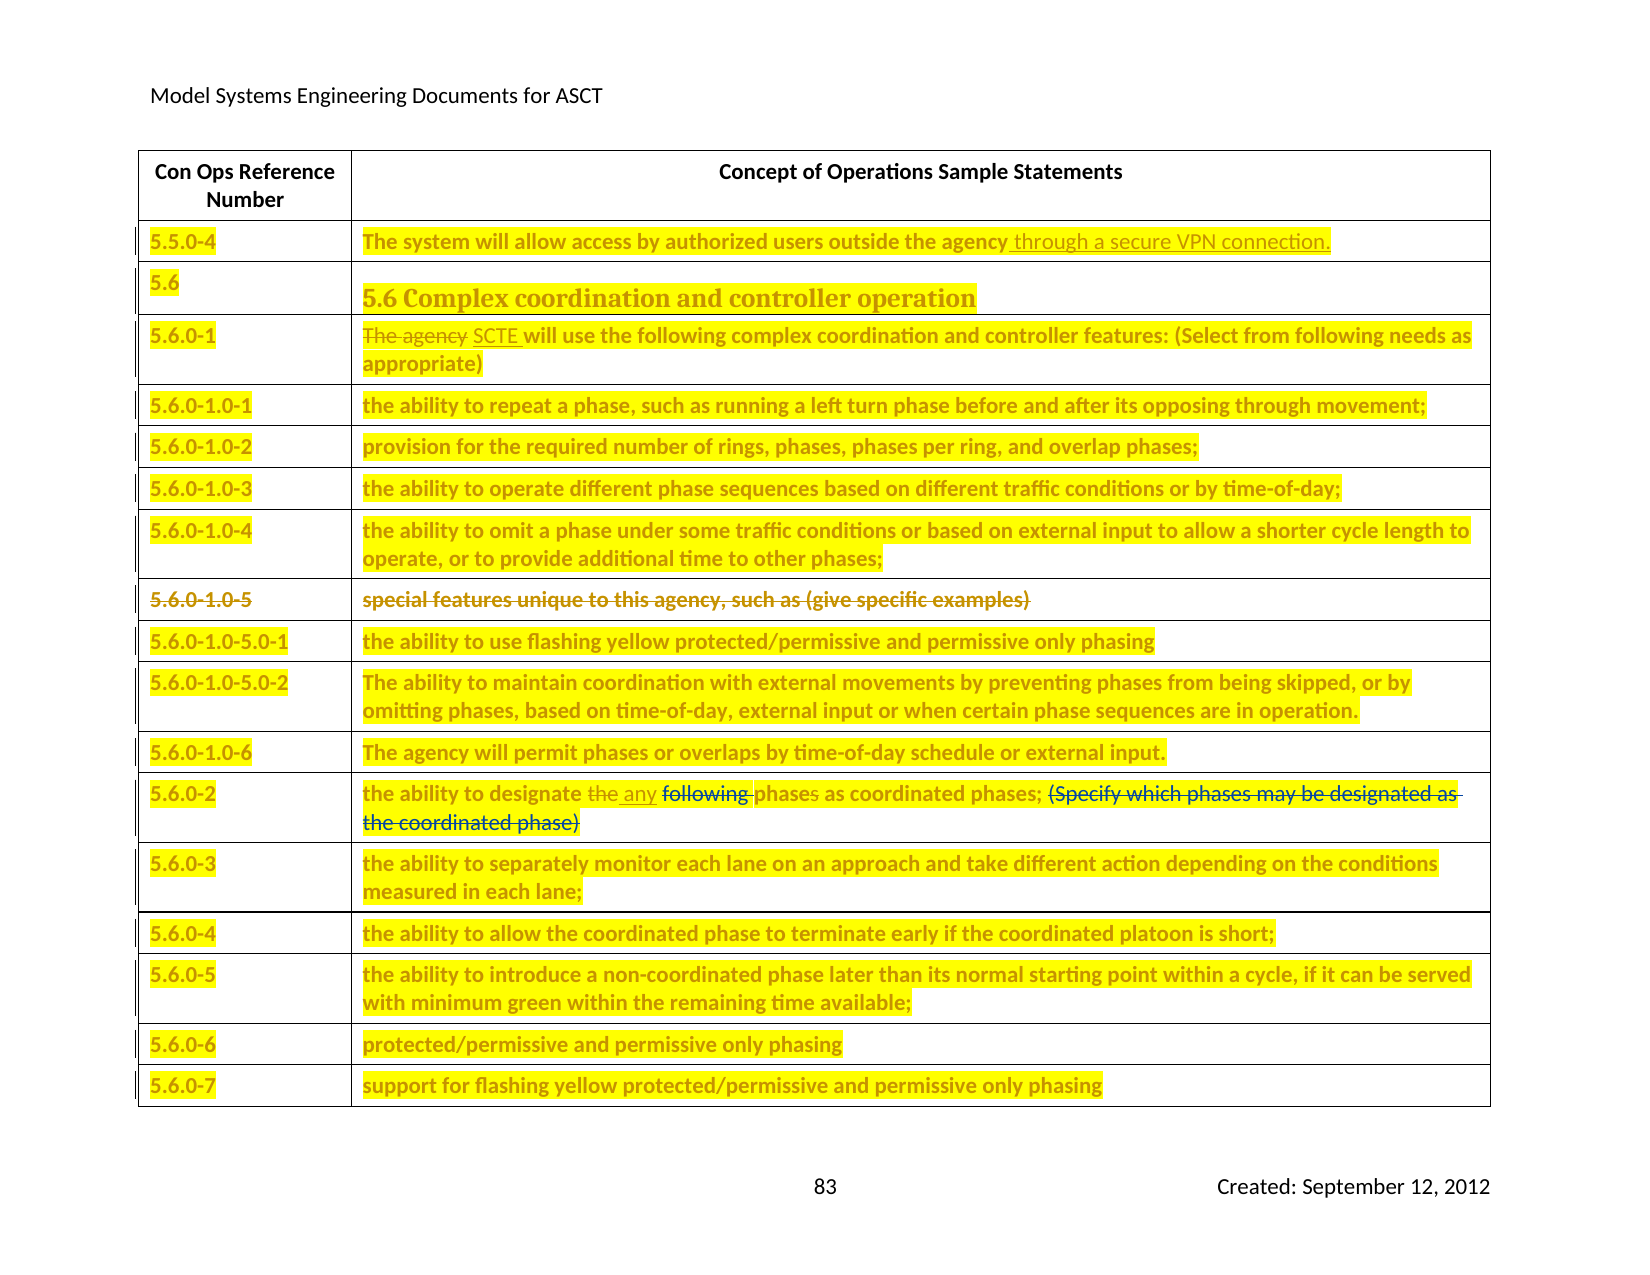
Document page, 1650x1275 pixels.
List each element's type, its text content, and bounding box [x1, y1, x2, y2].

table_cell 5.6.0-1.0-5.0-1 [139, 621, 351, 661]
table_cell the ability to allow the coordinated phase to terminate early if the coordinated platoon is short; [352, 913, 1490, 953]
table_cell special features unique to this agency, such as (give specific examples) [352, 579, 1490, 619]
table_cell The system will allow access by authorized users outside the agency [352, 221, 1490, 261]
table_cell The agency will permit phases or overlaps by time-of-day schedule or external input. [352, 732, 1490, 772]
table_cell 5.6.0-1.0-3 [139, 468, 351, 508]
table_cell 5.6.0-1.0-4 [139, 510, 351, 578]
table_header Concept of Operations Sample Statements [352, 151, 1490, 219]
table_cell 5.6.0-7 [139, 1065, 351, 1106]
table_cell 5.6 [139, 262, 351, 314]
table_cell The ability to maintain coordination with external movements by preventing phases from being skipped, or by omitting phases, based on time-of-day, external input or when certain phase sequences are in operation. [352, 662, 1490, 731]
table_cell support for flashing yellow protected/permissive and permissive only phasing [352, 1065, 1490, 1106]
table_cell the ability to repeat a phase, such as running a left turn phase before and after its opposing through movement; [352, 385, 1490, 425]
table_cell the ability to omit a phase under some traffic conditions or based on external input to allow a shorter cycle length to operate, or to provide additional time to other phases; [352, 510, 1490, 578]
table_cell 5.6.0-2 [139, 773, 351, 842]
table_cell 5.6.0-5 [139, 954, 351, 1023]
table_cell 5.6.0-1.0-6 [139, 732, 351, 772]
table_cell 5.6.0-3 [139, 843, 351, 911]
table_cell protected/permissive and permissive only phasing [352, 1024, 1490, 1064]
table_cell 5.6.0-1.0-5.0-2 [139, 662, 351, 731]
table_cell 5.6.0-6 [139, 1024, 351, 1064]
table_cell the ability to separately monitor each lane on an approach and take different action depending on the conditions measured in each lane; [352, 843, 1490, 911]
table_cell 5.6 Complex coordination and controller operation [352, 262, 1490, 314]
table_cell 5.6.0-1.0-2 [139, 426, 351, 467]
table_cell 5.6.0-1 [139, 315, 351, 384]
table_cell the ability to introduce a non-coordinated phase later than its normal starting point within a cycle, if it can be served with minimum green within the remaining time available; [352, 954, 1490, 1023]
table_cell 5.6.0-1.0-1 [139, 385, 351, 425]
table_cell will use the following complex coordination and controller features: (Select from following needs as appropriate) [352, 315, 1490, 384]
table_cell 5.6.0-4 [139, 913, 351, 953]
table_cell 5.5.0-4 [139, 221, 351, 261]
table_cell the ability to use flashing yellow protected/permissive and permissive only phasing [352, 621, 1490, 661]
table_cell the ability to designate phase as coordinated phases; [352, 773, 1490, 842]
table_cell provision for the required number of rings, phases, phases per ring, and overlap phases; [352, 426, 1490, 467]
table_cell 5.6.0-1.0-5 [139, 579, 351, 619]
table_header Con Ops Reference Number [139, 151, 351, 219]
table_cell the ability to operate different phase sequences based on different traffic conditions or by time-of-day; [352, 468, 1490, 508]
